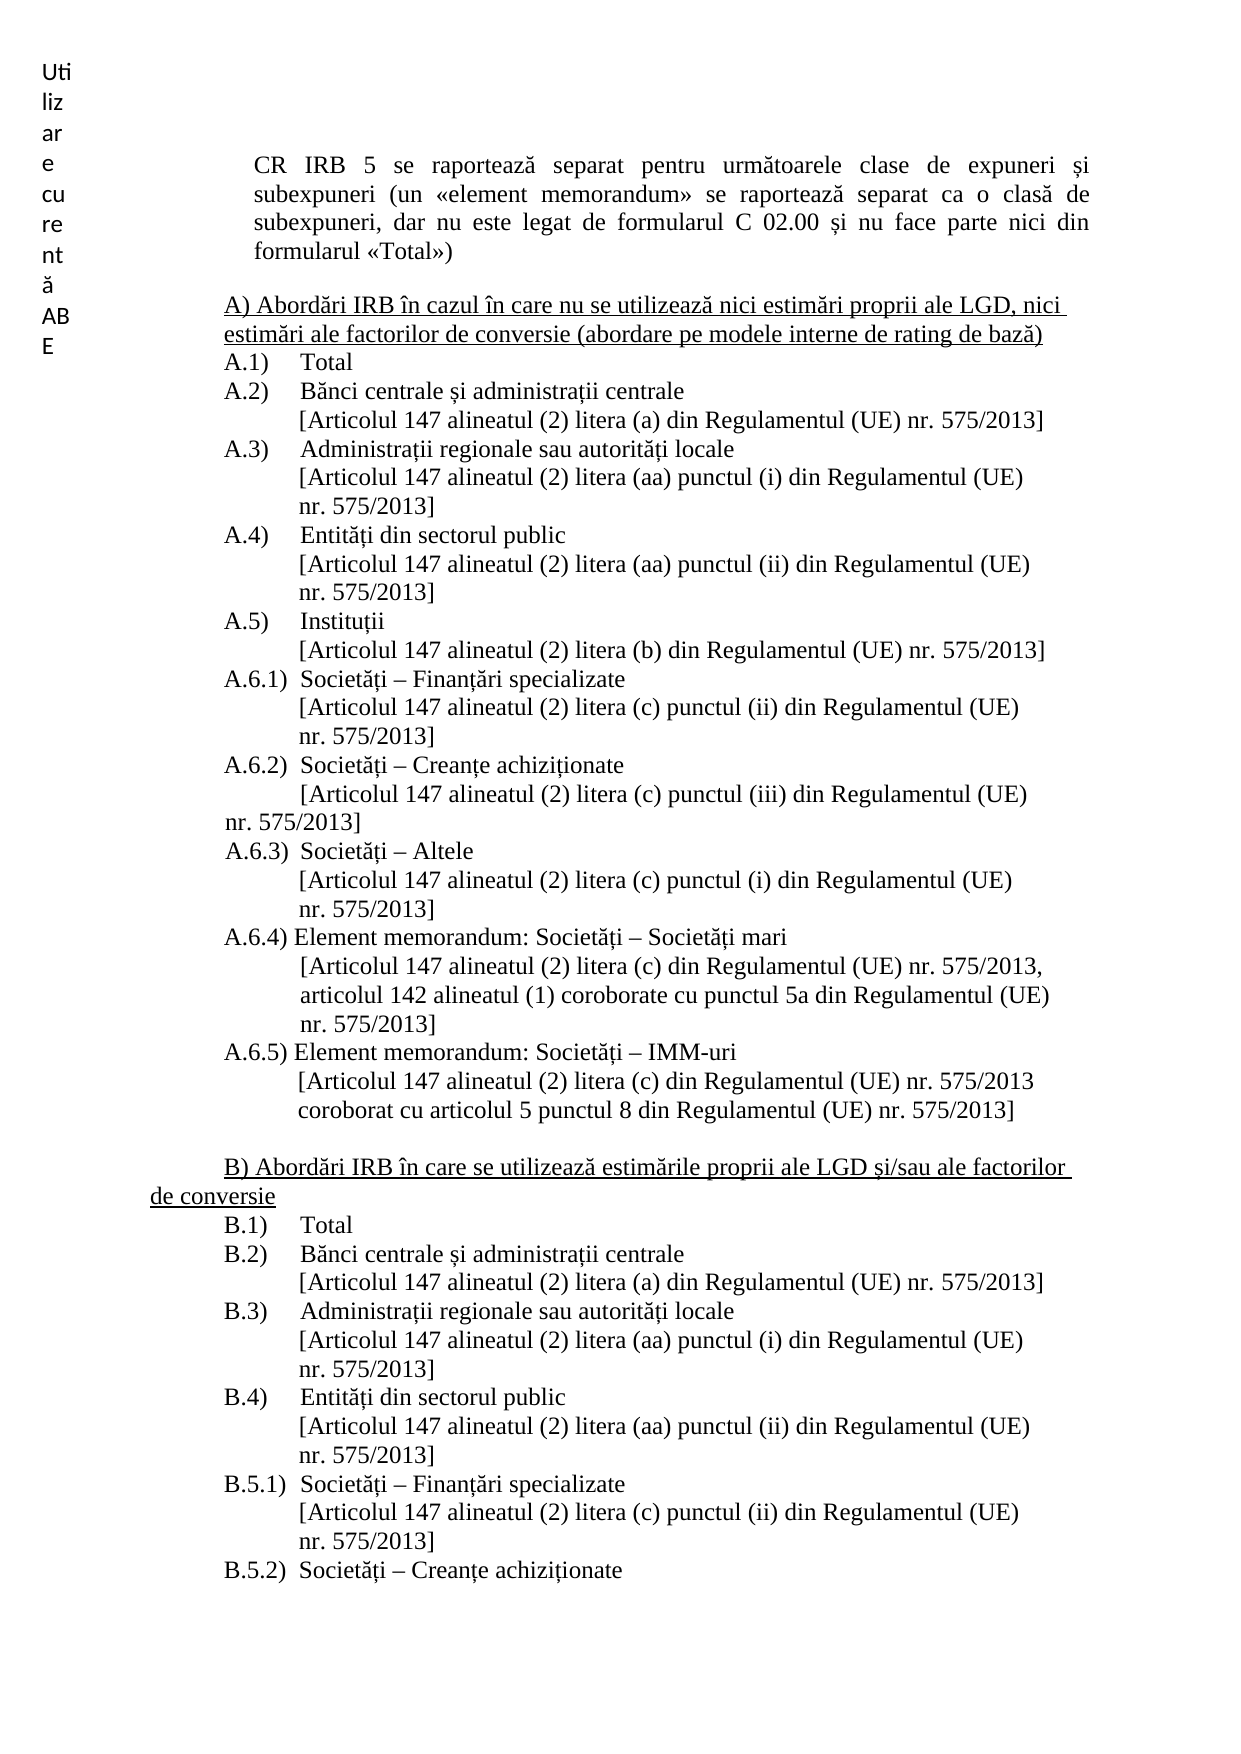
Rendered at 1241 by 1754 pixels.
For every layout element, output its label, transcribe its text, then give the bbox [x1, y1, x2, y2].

text A.4) Entități din sectorul public [224, 520, 1090, 549]
text [Articolul 147 alineatul (2) litera (aa) punctul (ii) din Regulamentul (UE) nr. 575/2013] [299, 549, 1090, 606]
text [Articolul 147 alineatul (2) litera (a) din Regulamentul (UE) nr. 575/2013] [299, 405, 1090, 434]
text A.6.3) Societăți – Altele [225, 836, 1090, 865]
text [Articolul 147 alineatul (2) litera (aa) punctul (i) din Regulamentul (UE) nr. 575/2013] [299, 462, 1090, 520]
text A) Abordări IRB în cazul în care nu se utilizează nici estimări proprii ale LGD, nici estimări ale factorilor de conversie (abordare pe modele interne de rating de bază) [224, 290, 1090, 347]
text [Articolul 147 alineatul (2) litera (c) punctul (iii) din Regulamentul (UE) nr. 575/2013] [225, 779, 1090, 836]
text [Articolul 147 alineatul (2) litera (c) punctul (ii) din Regulamentul (UE) nr. 575/2013] [299, 1497, 1090, 1555]
text [Articolul 147 alineatul (2) litera (c) punctul (i) din Regulamentul (UE) nr. 575/2013] [299, 865, 1090, 922]
text A.3) Administrații regionale sau autorități locale [224, 434, 1090, 462]
text B.1) Total [224, 1210, 1090, 1239]
text A.1) Total [224, 347, 1090, 376]
text B.5.2) Societăți – Creanțe achiziționate [224, 1555, 1090, 1584]
text A.6.5) Element memorandum: Societăți – IMM-uri [224, 1037, 1090, 1066]
text A.2) Bănci centrale și administrații centrale [224, 376, 1090, 405]
text A.6.4) Element memorandum: Societăți – Societăți mari [224, 922, 1090, 951]
text [Articolul 147 alineatul (2) litera (b) din Regulamentul (UE) nr. 575/2013] [297, 635, 1090, 664]
list [Articolul 147 alineatul (2) litera (c) din Regulamentul (UE) nr. 575/2013, articolul 142 alineatul (1) coroborate cu punctul 5a din Regulamentul (UE) nr. 575/2013] [300, 951, 1090, 1037]
text A.5) Instituții [224, 606, 1090, 635]
text B) Abordări IRB în care se utilizează estimările proprii ale LGD și/sau ale factorilor de conversie [150, 1152, 1090, 1210]
text B.2) Bănci centrale și administrații centrale [224, 1239, 1090, 1267]
text A.6.2) Societăți – Creanțe achiziționate [224, 750, 1090, 779]
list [253, 150, 1090, 265]
text [Articolul 147 alineatul (2) litera (aa) punctul (i) din Regulamentul (UE) nr. 575/2013] [299, 1325, 1090, 1382]
text [Articolul 147 alineatul (2) litera (c) punctul (ii) din Regulamentul (UE) nr. 575/2013] [299, 692, 1090, 750]
text A.6.1) Societăți – Finanțări specializate [224, 664, 1090, 692]
text B.5.1) Societăți – Finanțări specializate [224, 1469, 1090, 1497]
list [Articolul 147 alineatul (2) litera (c) din Regulamentul (UE) nr. 575/2013 coroborat cu articolul 5 punctul 8 din Regulamentul (UE) nr. 575/2013] [298, 1066, 1090, 1124]
text [Articolul 147 alineatul (2) litera (aa) punctul (ii) din Regulamentul (UE) nr. 575/2013] [299, 1411, 1090, 1469]
text B.4) Entități din sectorul public [224, 1382, 1090, 1411]
text [Articolul 147 alineatul (2) litera (a) din Regulamentul (UE) nr. 575/2013] [299, 1267, 1090, 1296]
text B.3) Administrații regionale sau autorități locale [224, 1296, 1090, 1325]
